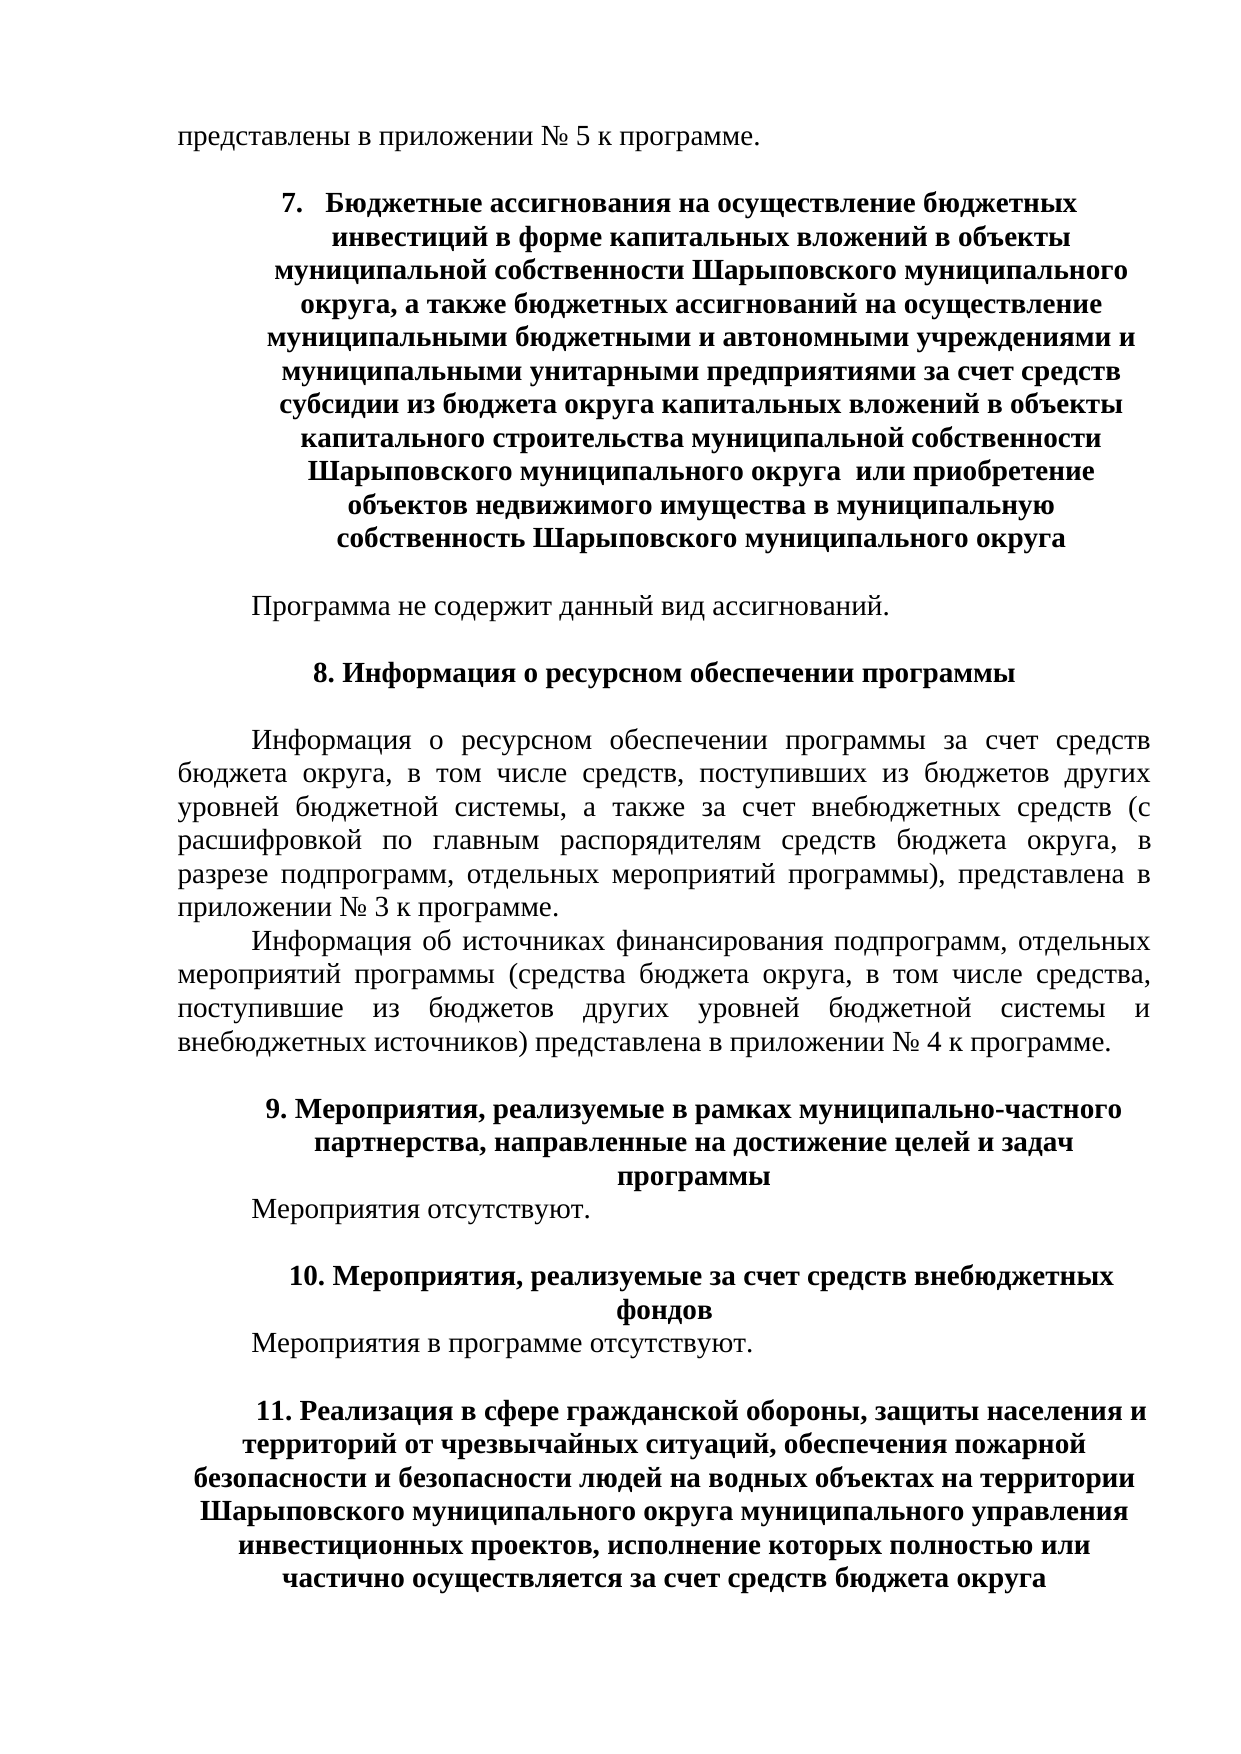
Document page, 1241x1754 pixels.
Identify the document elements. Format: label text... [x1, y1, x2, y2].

text 11. Реализация в сфере гражданской обороны, защиты населения и территорий от чрезвычайных ситуаций, обеспечения пожарной безопасности и безопасности людей на водных объектах на территории Шарыповского муниципального округа муниципального управления инвестиционных проектов, исполнение которых полностью или частично осуществляется за счет средств бюджета округа [177, 1393, 1152, 1594]
text Программа не содержит данный вид ассигнований. [177, 588, 1152, 621]
text Информация о ресурсном обеспечении программы за счет средств бюджета округа, в том числе средств, поступивших из бюджетов других уровней бюджетной системы, а также за счет внебюджетных средств (с расшифровкой по главным распорядителям средств бюджета округа, в разрезе подпрограмм, отдельных мероприятий программы), представлена в приложении № 3 к программе. [177, 722, 1152, 923]
text 9. Мероприятия, реализуемые в рамках муниципально-частного партнерства, направленные на достижение целей и задач программы [236, 1091, 1152, 1191]
text 10. Мероприятия, реализуемые за счет средств внебюджетных фондов [177, 1258, 1152, 1326]
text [177, 118, 1152, 152]
text Мероприятия отсутствуют. [177, 1191, 1152, 1225]
text Мероприятия в программе отсутствуют. [177, 1326, 1152, 1359]
text 8. Информация о ресурсном обеспечении программы [177, 655, 1152, 688]
text Информация об источниках финансирования подпрограмм, отдельных мероприятий программы (средства бюджета округа, в том числе средства, поступившие из бюджетов других уровней бюджетной системы и внебюджетных источников) представлена в приложении № 4 к программе. [177, 923, 1152, 1057]
list Бюджетные ассигнования на осуществление бюджетных инвестиций в форме капитальных вложений в объекты муниципальной собственности Шарыповского муниципального округа, а также бюджетных ассигнований на осуществление муниципальными бюджетными и автономными учреждениями и муниципальными унитарными предприятиями за счет средств субсидии из бюджета округа капитальных вложений в объекты капитального строительства муниципальной собственности Шарыповского муниципального округа или приобретение объектов недвижимого имущества в муниципальную собственность Шарыповского муниципального округа [207, 185, 1152, 554]
